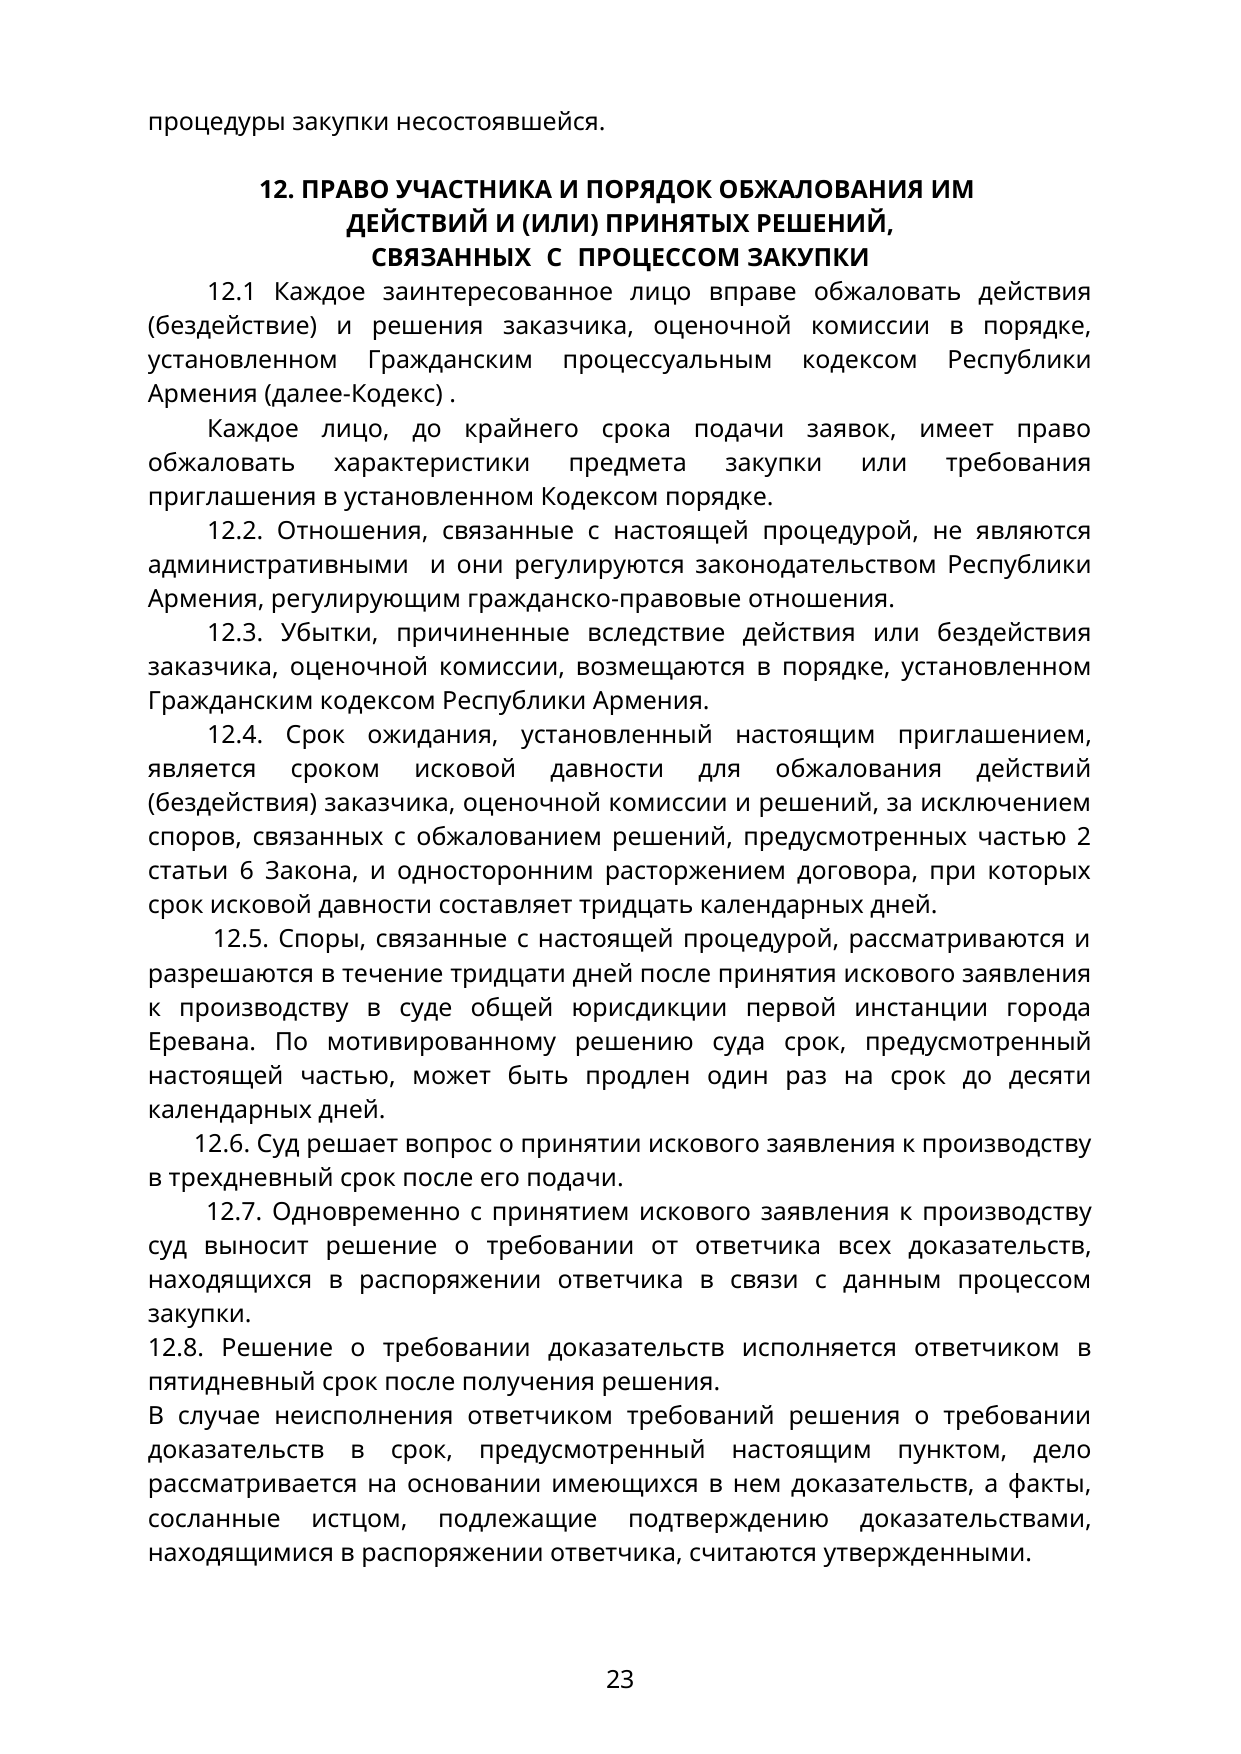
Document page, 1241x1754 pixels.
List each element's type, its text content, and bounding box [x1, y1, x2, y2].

text 12.8. Решение о требовании доказательств исполняется ответчиком в пятидневный срок после получения решения. [148, 1330, 1092, 1398]
text 12.3. Убытки, причиненные вследствие действия или бездействия заказчика, оценочной комиссии, возмещаются в порядке, установленном Гражданским кодексом Республики Армения. [148, 614, 1092, 717]
text 12.4. Срок ожидания, установленный настоящим приглашением, является сроком исковой давности для обжалования действий (бездействия) заказчика, оценочной комиссии и решений, за исключением споров, связанных с обжалованием решений, предусмотренных частью 2 статьи 6 Закона, и односторонним расторжением договора, при которых срок исковой давности составляет тридцать календарных дней. [148, 717, 1092, 921]
text В случае неисполнения ответчиком требований решения о требовании доказательств в срок, предусмотренный настоящим пунктом, дело рассматривается на основании имеющихся в нем доказательств, а факты, сосланные истцом, подлежащие подтверждению доказательствами, находящимися в распоряжении ответчика, считаются утвержденными. [148, 1398, 1092, 1568]
text 12. ПРАВО УЧАСТНИКА И ПОРЯДОК ОБЖАЛОВАНИЯ ИМ ДЕЙСТВИЙ И (ИЛИ) ПРИНЯТЫХ РЕШЕНИЙ, СВЯЗАННЫХ С ПРОЦЕССОМ ЗАКУПКИ [207, 172, 1034, 274]
text 12.1 Каждое заинтересованное лицо вправе обжаловать действия (бездействие) и решения заказчика, оценочной комиссии в порядке, установленном Гражданским процессуальным кодексом Республики Армения (далее-Кодекс) . [148, 274, 1092, 410]
text 12.2. Отношения, связанные с настоящей процедурой, не являются административными и они регулируются законодательством Республики Армения, регулирующим гражданско-правовые отношения. [148, 512, 1092, 614]
text 12.7. Одновременно с принятием искового заявления к производству суд выносит решение о требовании от ответчика всех доказательств, находящихся в распоряжении ответчика в связи с данным процессом закупки. [148, 1194, 1092, 1330]
text 12.5. Споры, связанные с настоящей процедурой, рассматриваются и разрешаются в течение тридцати дней после принятия искового заявления к производству в суде общей юрисдикции первой инстанции города Еревана. По мотивированному решению суда срок, предусмотренный настоящей частью, может быть продлен один раз на срок до десяти календарных дней. [148, 921, 1092, 1126]
text 12.6. Суд решает вопрос о принятии искового заявления к производству в трехдневный срок после его подачи. [148, 1126, 1092, 1194]
text Каждое лицо, до крайнего срока подачи заявок, имеет право обжаловать характеристики предмета закупки или требования приглашения в установленном Кодексом порядке. [148, 410, 1092, 512]
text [148, 103, 1092, 137]
